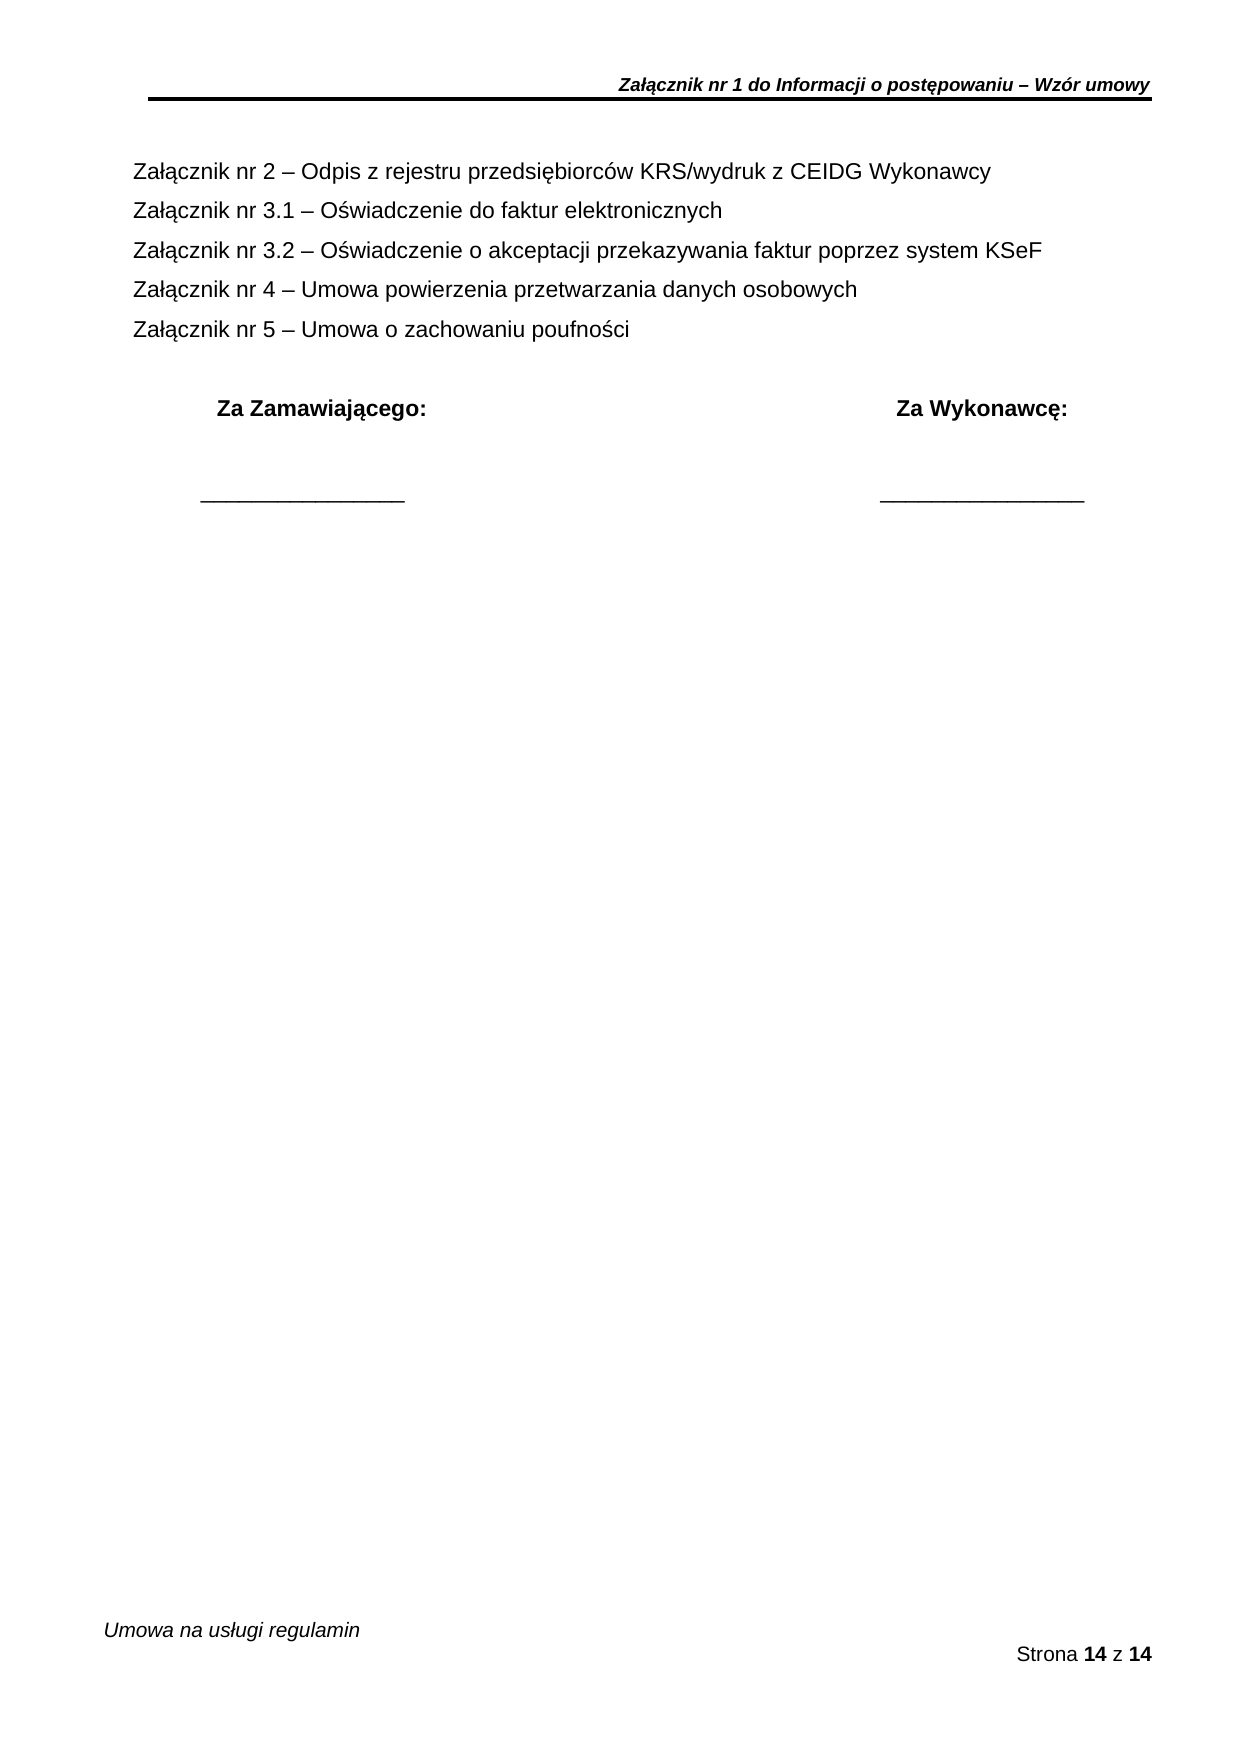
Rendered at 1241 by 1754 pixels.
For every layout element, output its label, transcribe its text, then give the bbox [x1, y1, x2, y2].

text Załącznik nr 4 – Umowa powierzenia przetwarzania danych osobowych [133, 276, 1152, 303]
text ________________ ________________ [133, 477, 1152, 503]
text Za Zamawiającego: Za Wykonawcę: [133, 395, 1152, 421]
text Załącznik nr 2 – Odpis z rejestru przedsiębiorców KRS/wydruk z CEIDG Wykonawcy [133, 158, 1152, 184]
text Załącznik nr 5 – Umowa o zachowaniu poufności [133, 316, 1152, 342]
text Załącznik nr 3.1 – Oświadczenie do faktur elektronicznych [133, 197, 1152, 224]
text Załącznik nr 3.2 – Oświadczenie o akceptacji przekazywania faktur poprzez system KSeF [133, 237, 1152, 263]
